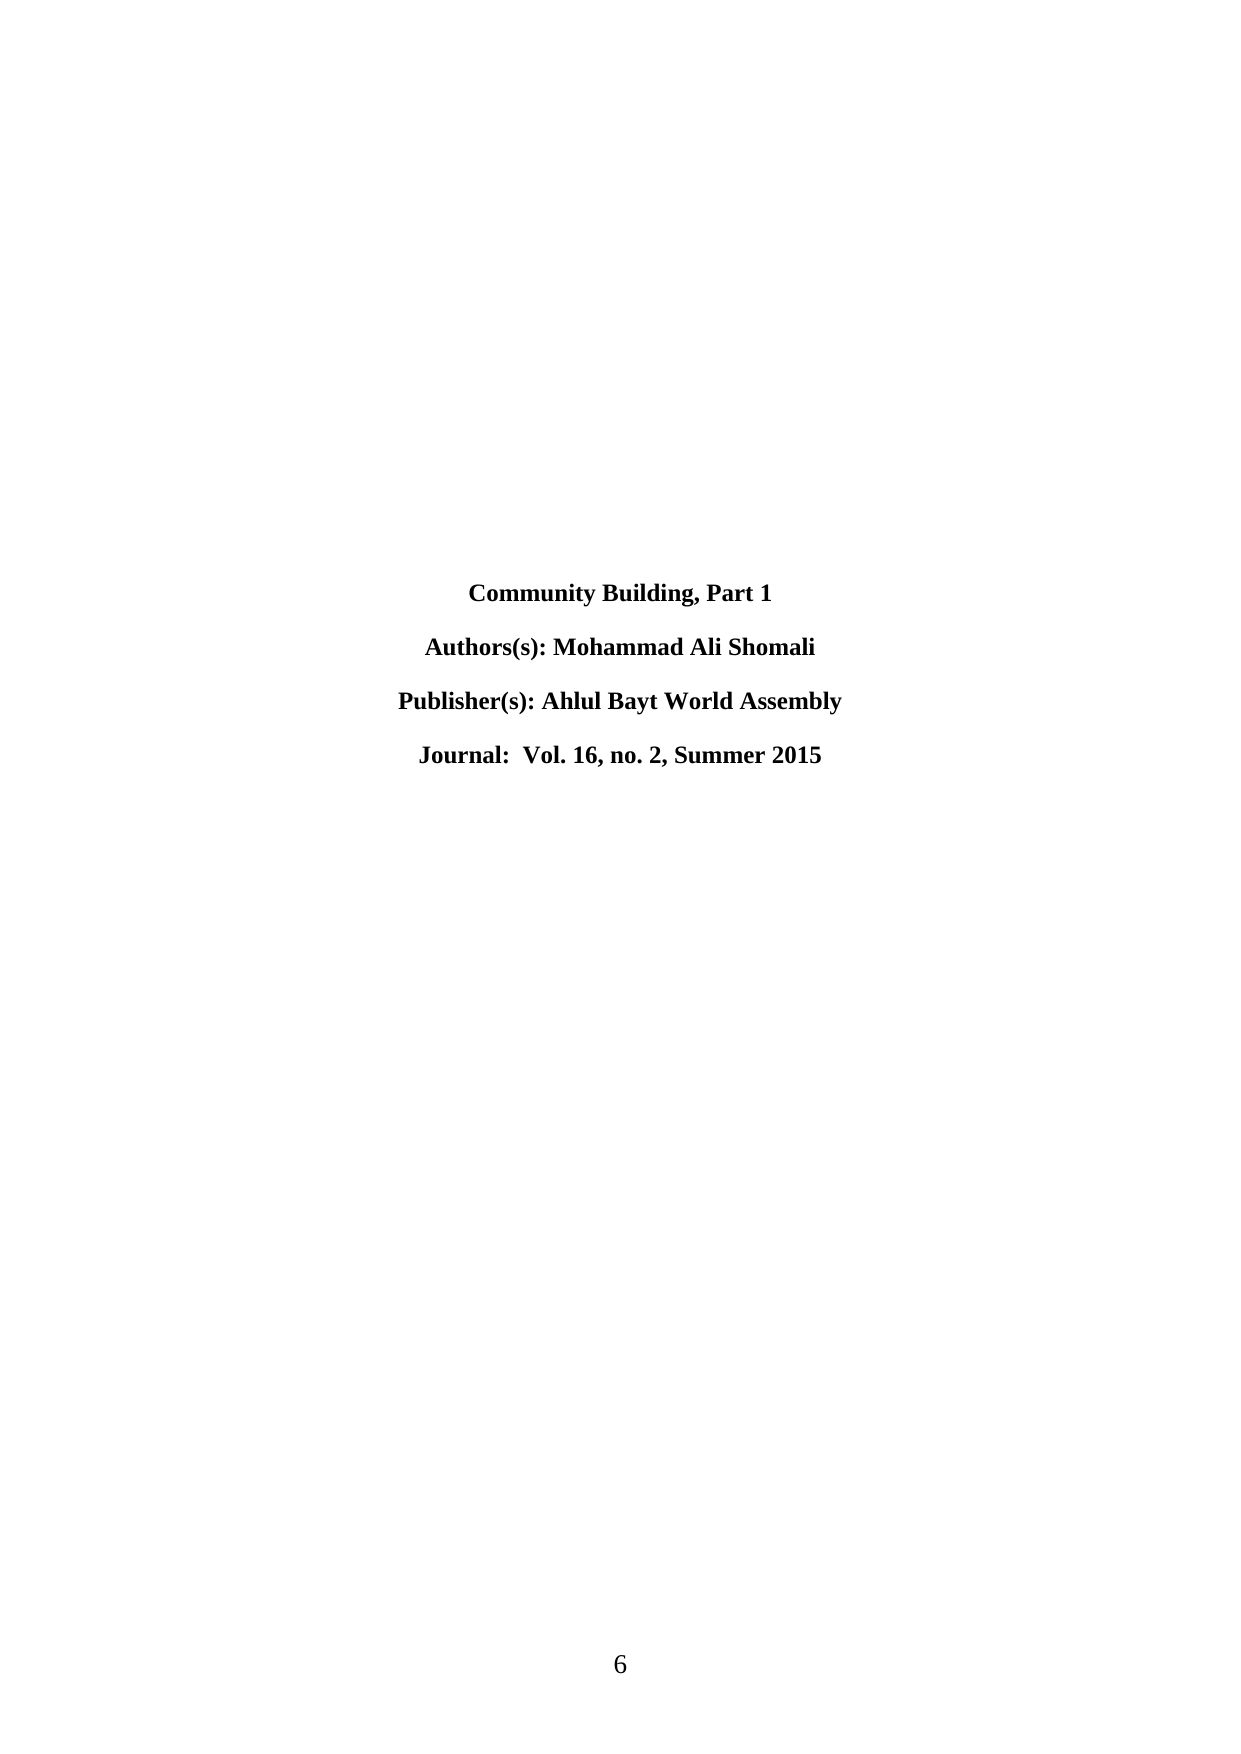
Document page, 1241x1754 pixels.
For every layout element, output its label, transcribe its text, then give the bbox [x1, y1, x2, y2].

text Publisher(s): Ahlul Bayt World Assembly [236, 686, 1004, 715]
text Journal: Vol. 16, no. 2, Summer 2015 [236, 740, 1004, 768]
text Community Building, Part 1 [236, 578, 1004, 607]
text Authors(s): Mohammad Ali Shomali [236, 632, 1004, 661]
